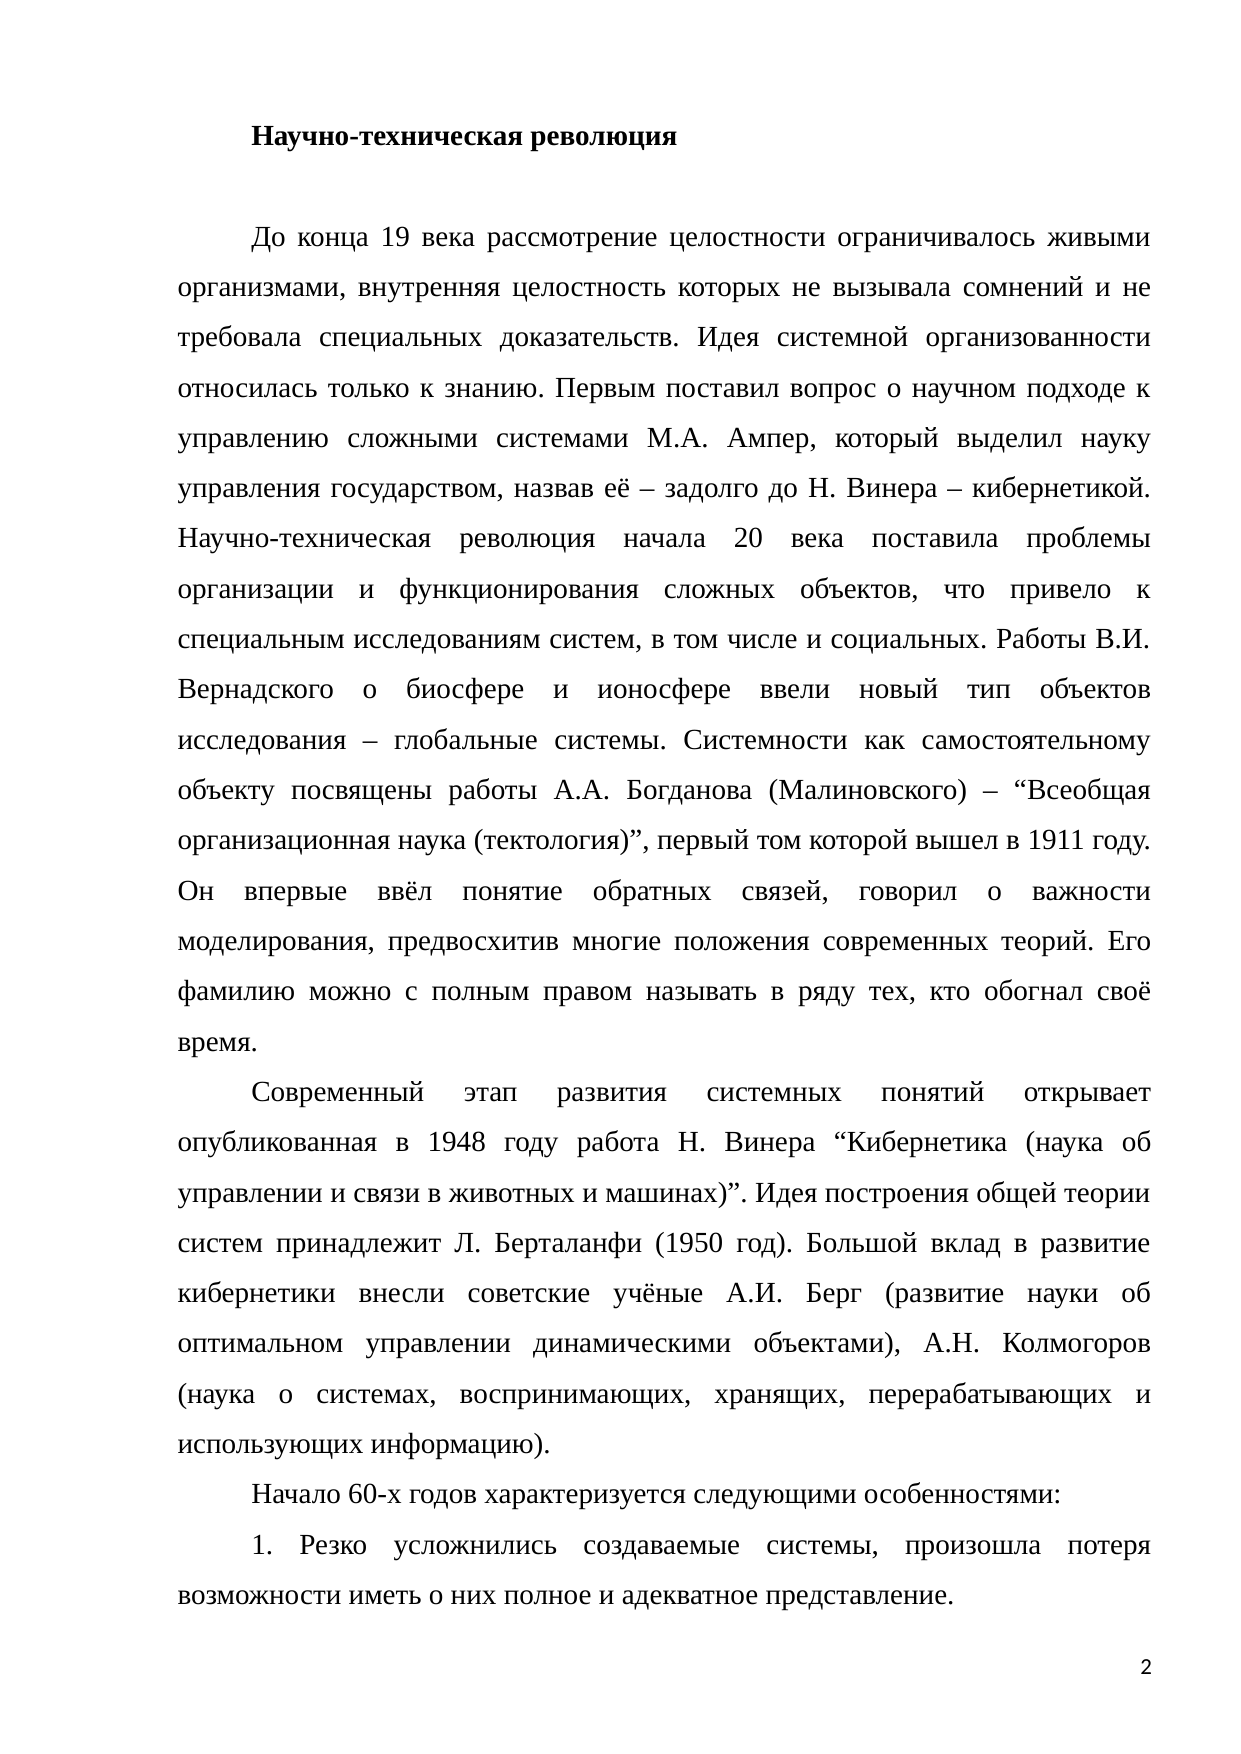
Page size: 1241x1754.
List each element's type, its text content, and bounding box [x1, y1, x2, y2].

subtitle Начало 60-х годов характеризуется следующими особенностями: [177, 1477, 1152, 1510]
subtitle До конца 19 века рассмотрение целостности ограничивалось живыми организмами, внутренняя целостность которых не вызывала сомнений и не требовала специальных доказательств. Идея системной организованности относилась только к знанию. Первым поставил вопрос о научном подходе к управлению сложными системами М.А. Ампер, который выделил науку управления государством, назвав её – задолго до Н. Винера – кибернетикой. Научно-техническая революция начала 20 века поставила проблемы организации и функционирования сложных объектов, что привело к специальным исследованиям систем, в том числе и социальных. Работы В.И. Вернадского о биосфере и ионосфере ввели новый тип объектов исследования – глобальные системы. Системности как самостоятельному объекту посвящены работы А.А. Богданова (Малиновского) – “Всеобщая организационная наука (тектология)”, первый том которой вышел в 1911 году. Он впервые ввёл понятие обратных связей, говорил о важности моделирования, предвосхитив многие положения современных теорий. Его фамилию можно с полным правом называть в ряду тех, кто обогнал своё время. [177, 219, 1152, 1057]
subtitle Современный этап развития системных понятий открывает опубликованная в 1948 году работа Н. Винера “Кибернетика (наука об управлении и связи в животных и машинах)”. Идея построения общей теории систем принадлежит Л. Берталанфи (1950 год). Большой вклад в развитие кибернетики внесли советские учёные А.И. Берг (развитие науки об оптимальном управлении динамическими объектами), А.Н. Колмогоров (наука о системах, воспринимающих, хранящих, перерабатывающих и использующих информацию). [177, 1074, 1152, 1460]
subtitle 1. Резко усложнились создаваемые системы, произошла потеря возможности иметь о них полное и адекватное представление. [177, 1527, 1152, 1611]
subtitle Научно-техническая революция [177, 118, 1152, 152]
